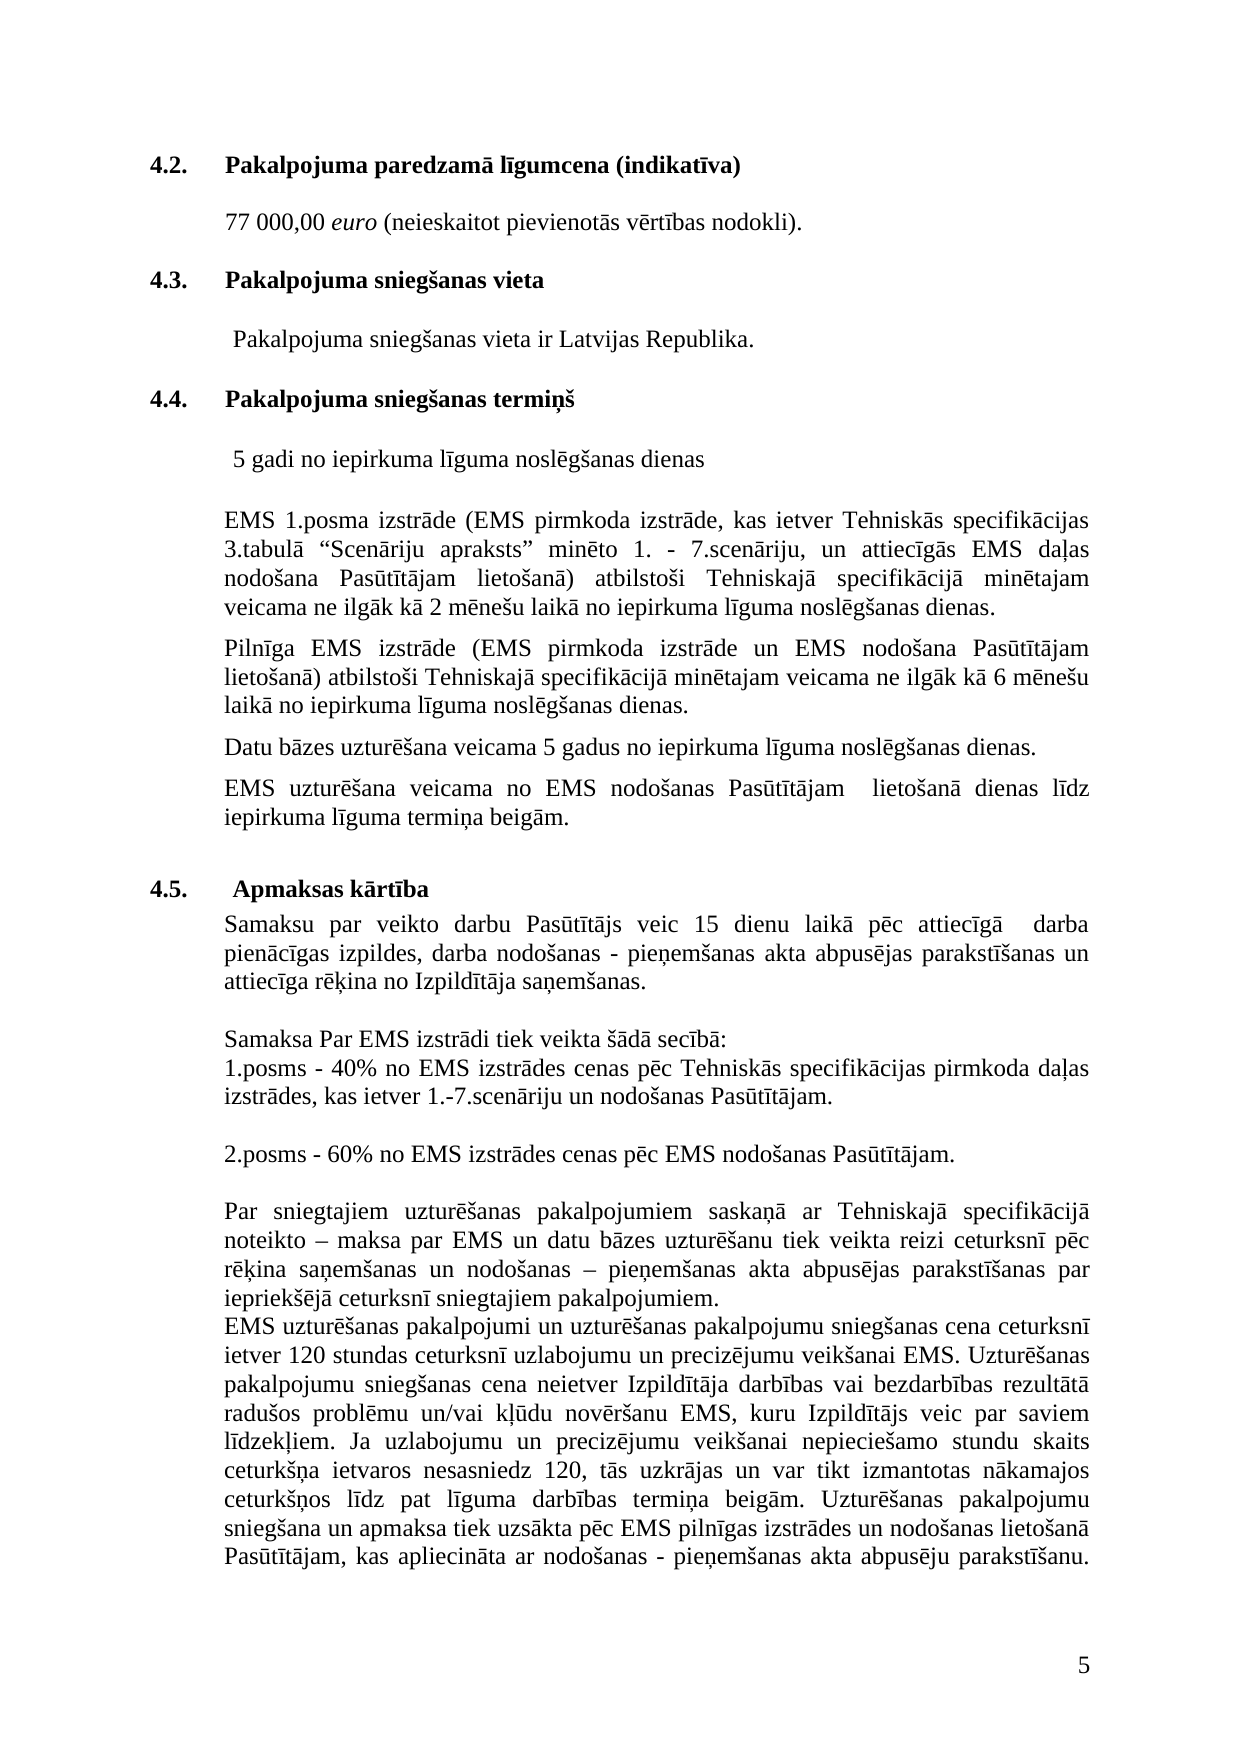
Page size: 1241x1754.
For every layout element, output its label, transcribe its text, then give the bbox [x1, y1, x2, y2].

text Samaksu par veikto darbu Pasūtītājs veic 15 dienu laikā pēc attiecīgā darba pienācīgas izpildes, darba nodošanas - pieņemšanas akta abpusējas parakstīšanas un attiecīga rēķina no Izpildītāja saņemšanas. [224, 909, 1090, 995]
list Pakalpojuma paredzamā līgumcena (indikatīva) [150, 150, 1083, 179]
text 77 000,00 euro (neieskaitot pievienotās vērtības nodokli). [225, 207, 1090, 236]
list Pakalpojuma sniegšanas termiņš [150, 384, 1083, 413]
text Pilnīga EMS izstrāde (EMS pirmkoda izstrāde un EMS nodošana Pasūtītājam lietošanā) atbilstoši Tehniskajā specifikācijā minētajam veicama ne ilgāk kā 6 mēnešu laikā no iepirkuma līguma noslēgšanas dienas. [224, 633, 1090, 719]
text 2.posms - 60% no EMS izstrādes cenas pēc EMS nodošanas Pasūtītājam. [224, 1139, 1090, 1168]
text Par sniegtajiem uzturēšanas pakalpojumiem saskaņā ar Tehniskajā specifikācijā noteikto – maksa par EMS un datu bāzes uzturēšanu tiek veikta reizi ceturksnī pēc rēķina saņemšanas un nodošanas – pieņemšanas akta abpusējas parakstīšanas par iepriekšējā ceturksnī sniegtajiem pakalpojumiem. [224, 1196, 1090, 1311]
text Samaksa Par EMS izstrādi tiek veikta šādā secībā: [224, 1024, 1090, 1053]
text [224, 1311, 1090, 1570]
text EMS uzturēšana veicama no EMS nodošanas Pasūtītājam lietošanā dienas līdz iepirkuma līguma termiņa beigām. [224, 773, 1090, 830]
list Pakalpojuma sniegšanas vieta [150, 265, 1083, 294]
text Pakalpojuma sniegšanas vieta ir Latvijas Republika. [233, 324, 1090, 353]
text EMS 1.posma izstrāde (EMS pirmkoda izstrāde, kas ietver Tehniskās specifikācijas 3.tabulā “Scenāriju apraksts” minēto 1. - 7.scenāriju, un attiecīgās EMS daļas nodošana Pasūtītājam lietošanā) atbilstoši Tehniskajā specifikācijā minētajam veicama ne ilgāk kā 2 mēnešu laikā no iepirkuma līguma noslēgšanas dienas. [224, 505, 1090, 620]
text 5 gadi no iepirkuma līguma noslēgšanas dienas [233, 444, 1090, 472]
text Datu bāzes uzturēšana veicama 5 gadus no iepirkuma līguma noslēgšanas dienas. [224, 732, 1090, 760]
list Apmaksas kārtība [150, 874, 1090, 902]
text 1.posms - 40% no EMS izstrādes cenas pēc Tehniskās specifikācijas pirmkoda daļas izstrādes, kas ietver 1.-7.scenāriju un nodošanas Pasūtītājam. [224, 1053, 1090, 1110]
